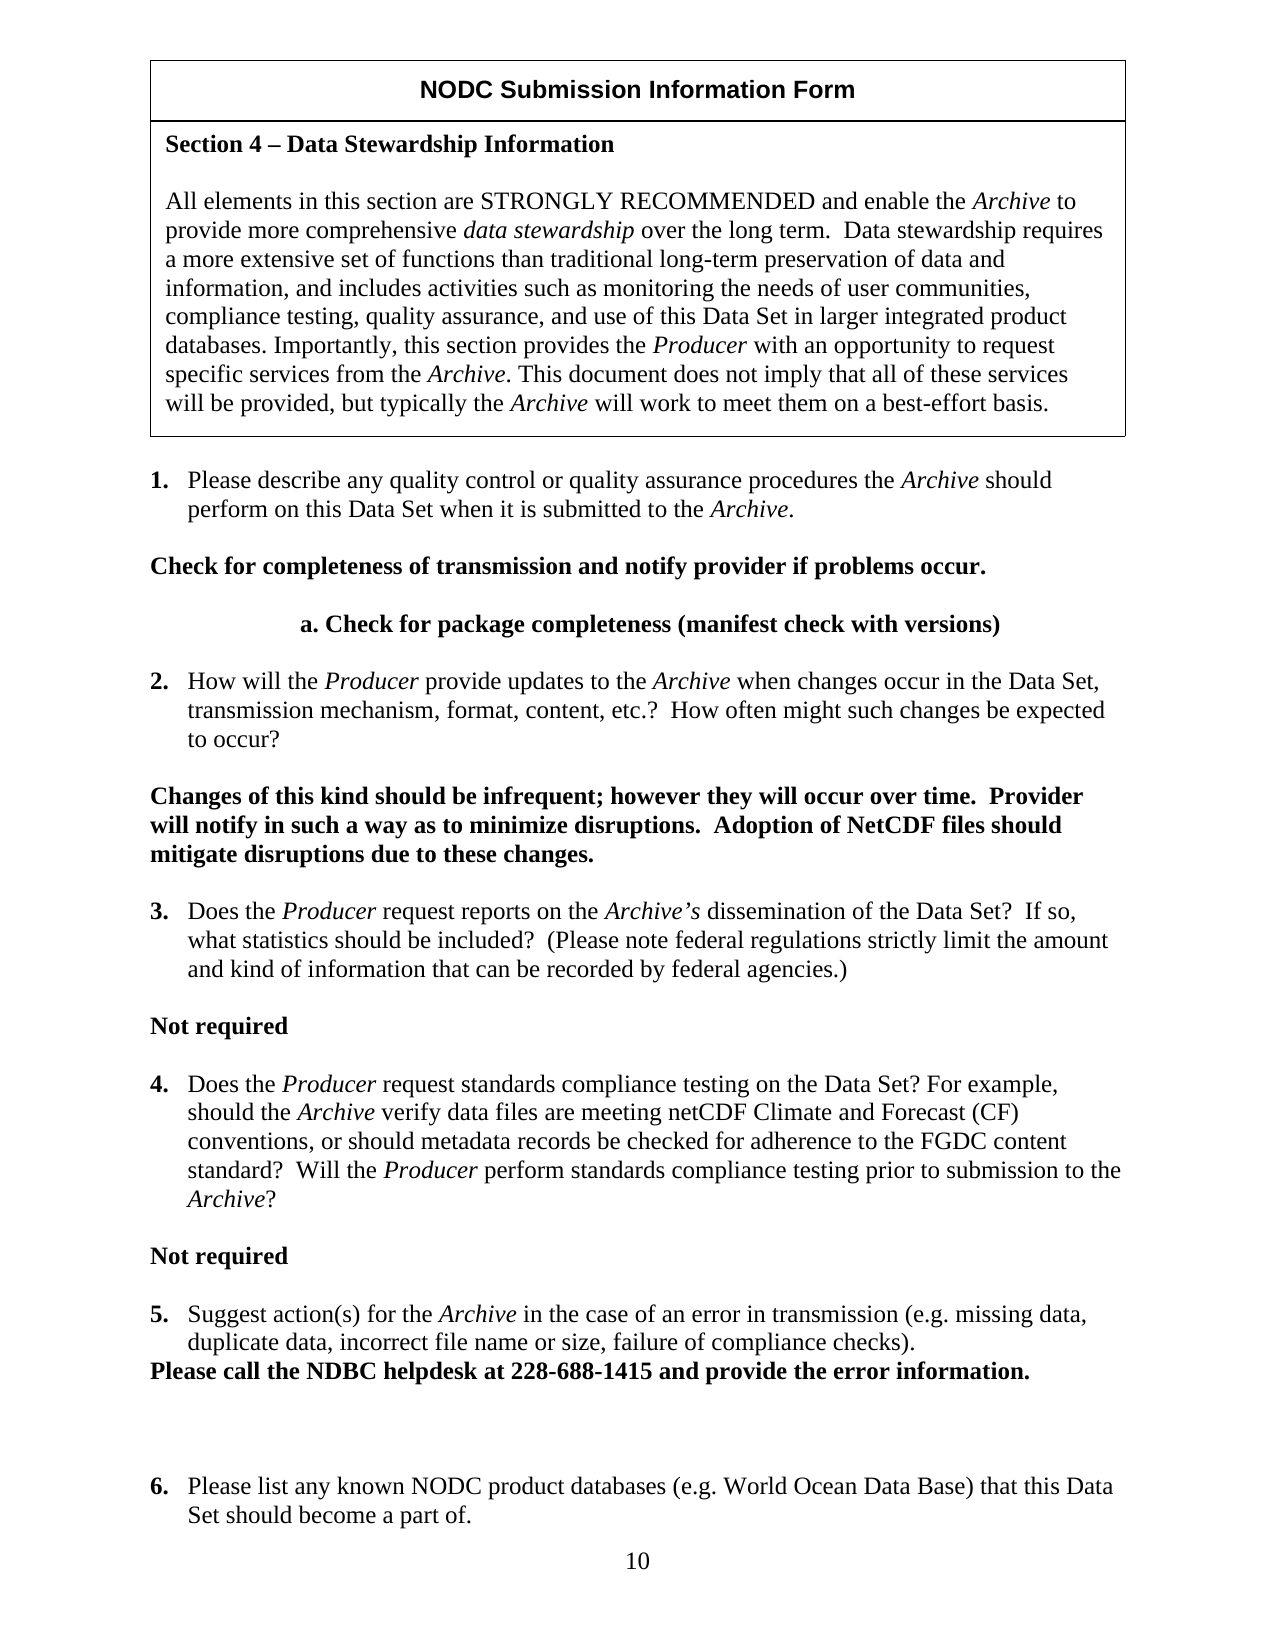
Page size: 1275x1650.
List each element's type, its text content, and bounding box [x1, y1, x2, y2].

list Does the Producer request reports on the Archive’s dissemination of the Data Set? If so, what statistics should be included? (Please note federal regulations strictly limit the amount and kind of information that can be recorded by federal agencies.) [150, 896, 1125, 982]
list Suggest action(s) for the Archive in the case of an error in transmission (e.g. missing data, duplicate data, incorrect file name or size, failure of compliance checks). [150, 1299, 1125, 1356]
list Please describe any quality control or quality assurance procedures the Archive should perform on this Data Set when it is submitted to the Archive. [150, 465, 1125, 522]
list Please list any known NODC product databases (e.g. World Ocean Data Base) that this Data Set should become a part of. [150, 1471, 1125, 1529]
list Does the Producer request standards compliance testing on the Data Set? For example, should the Archive verify data files are meeting netCDF Climate and Forecast (CF) conventions, or should metadata records be checked for adherence to the FGDC content standard? Will the Producer perform standards compliance testing prior to submission to the Archive? [150, 1069, 1125, 1212]
list How will the Producer provide updates to the Archive when changes occur in the Data Set, transmission mechanism, format, content, etc.? How often might such changes be expected to occur? [150, 666, 1125, 752]
text Not required [150, 1241, 1125, 1270]
text Please call the NDBC helpdesk at 228-688-1415 and provide the error information. [150, 1356, 1125, 1385]
text Check for completeness of transmission and notify provider if problems occur. [150, 551, 1125, 580]
text Not required [150, 1011, 1125, 1040]
text a. Check for package completeness (manifest check with versions) [300, 609, 1125, 637]
text Changes of this kind should be infrequent; however they will occur over time. Provider will notify in such a way as to minimize disruptions. Adoption of NetCDF files should mitigate disruptions due to these changes. [150, 781, 1125, 867]
